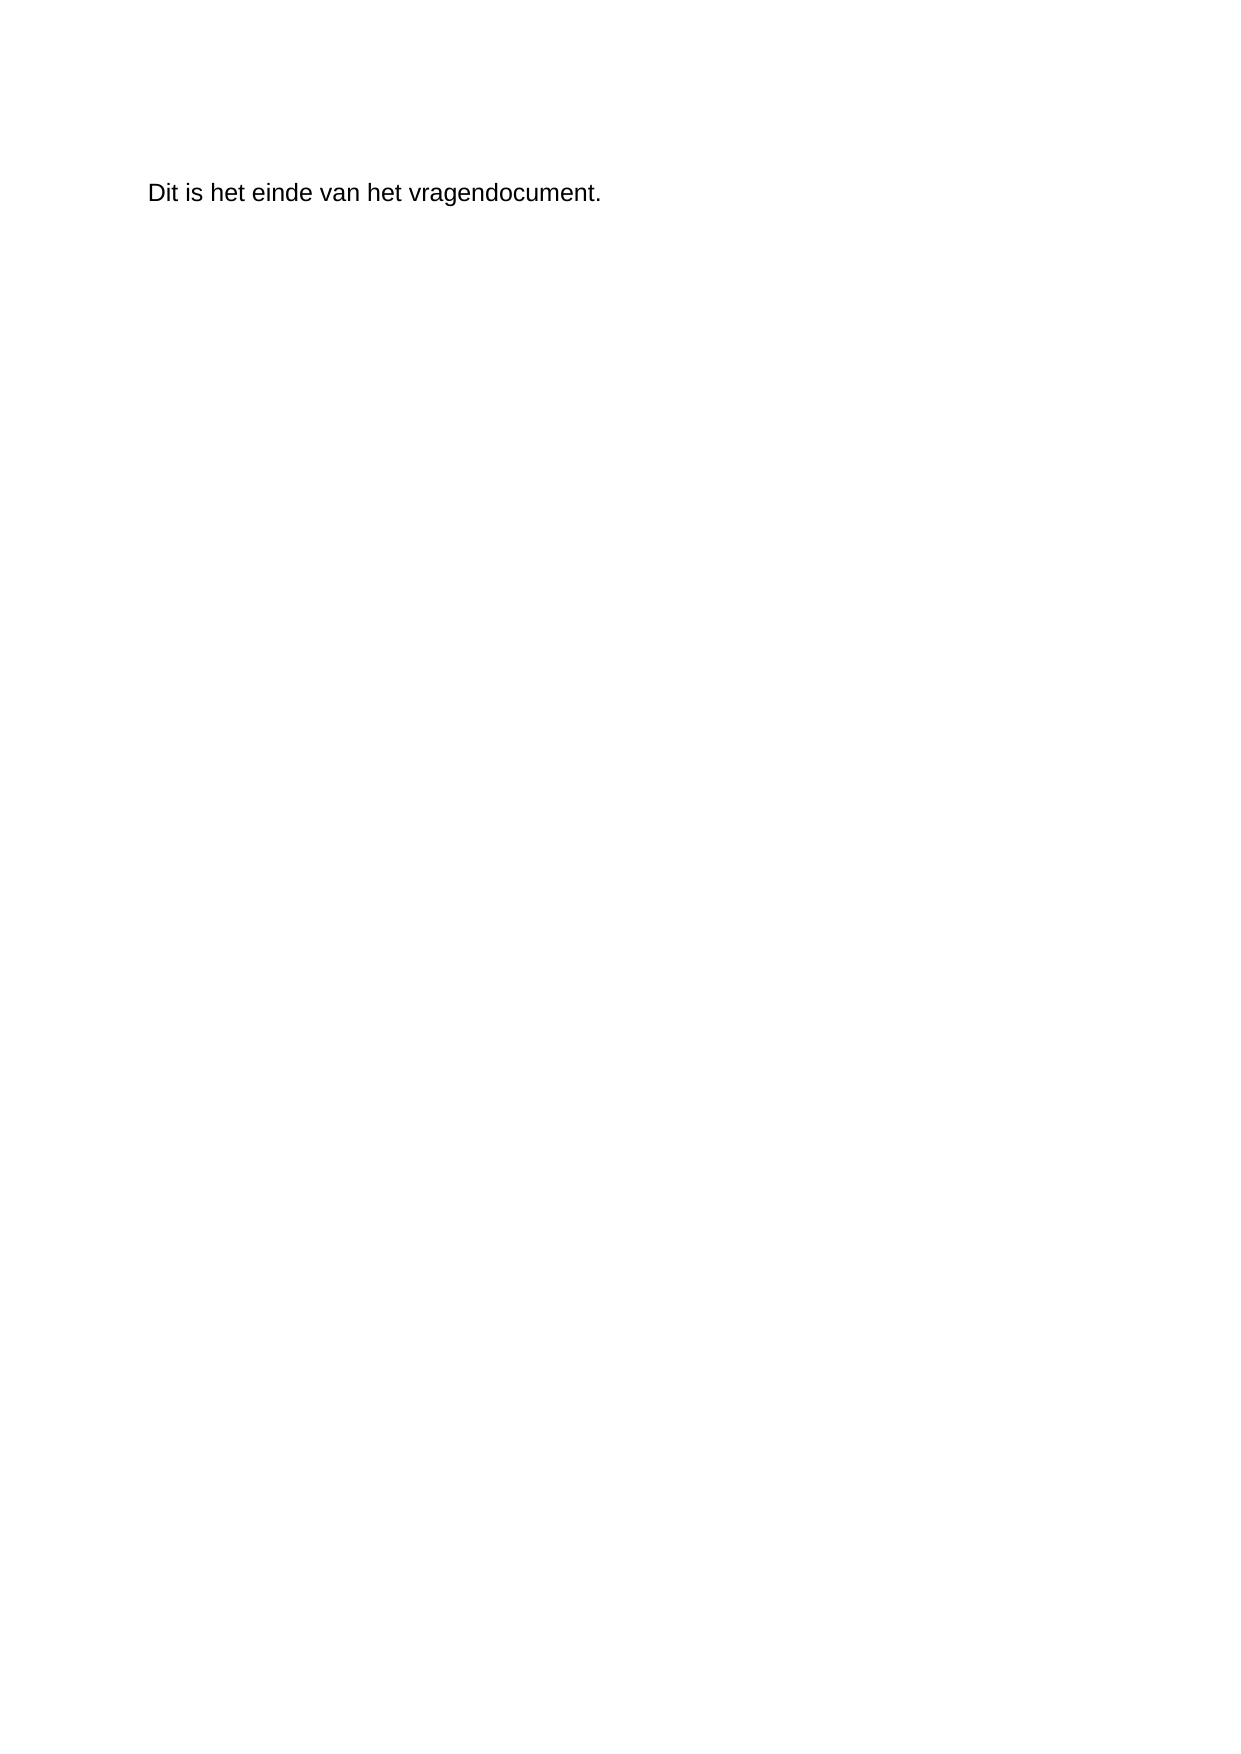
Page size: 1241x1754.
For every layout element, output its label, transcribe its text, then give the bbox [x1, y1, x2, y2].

text Dit is het einde van het vragendocument. [148, 178, 1093, 207]
